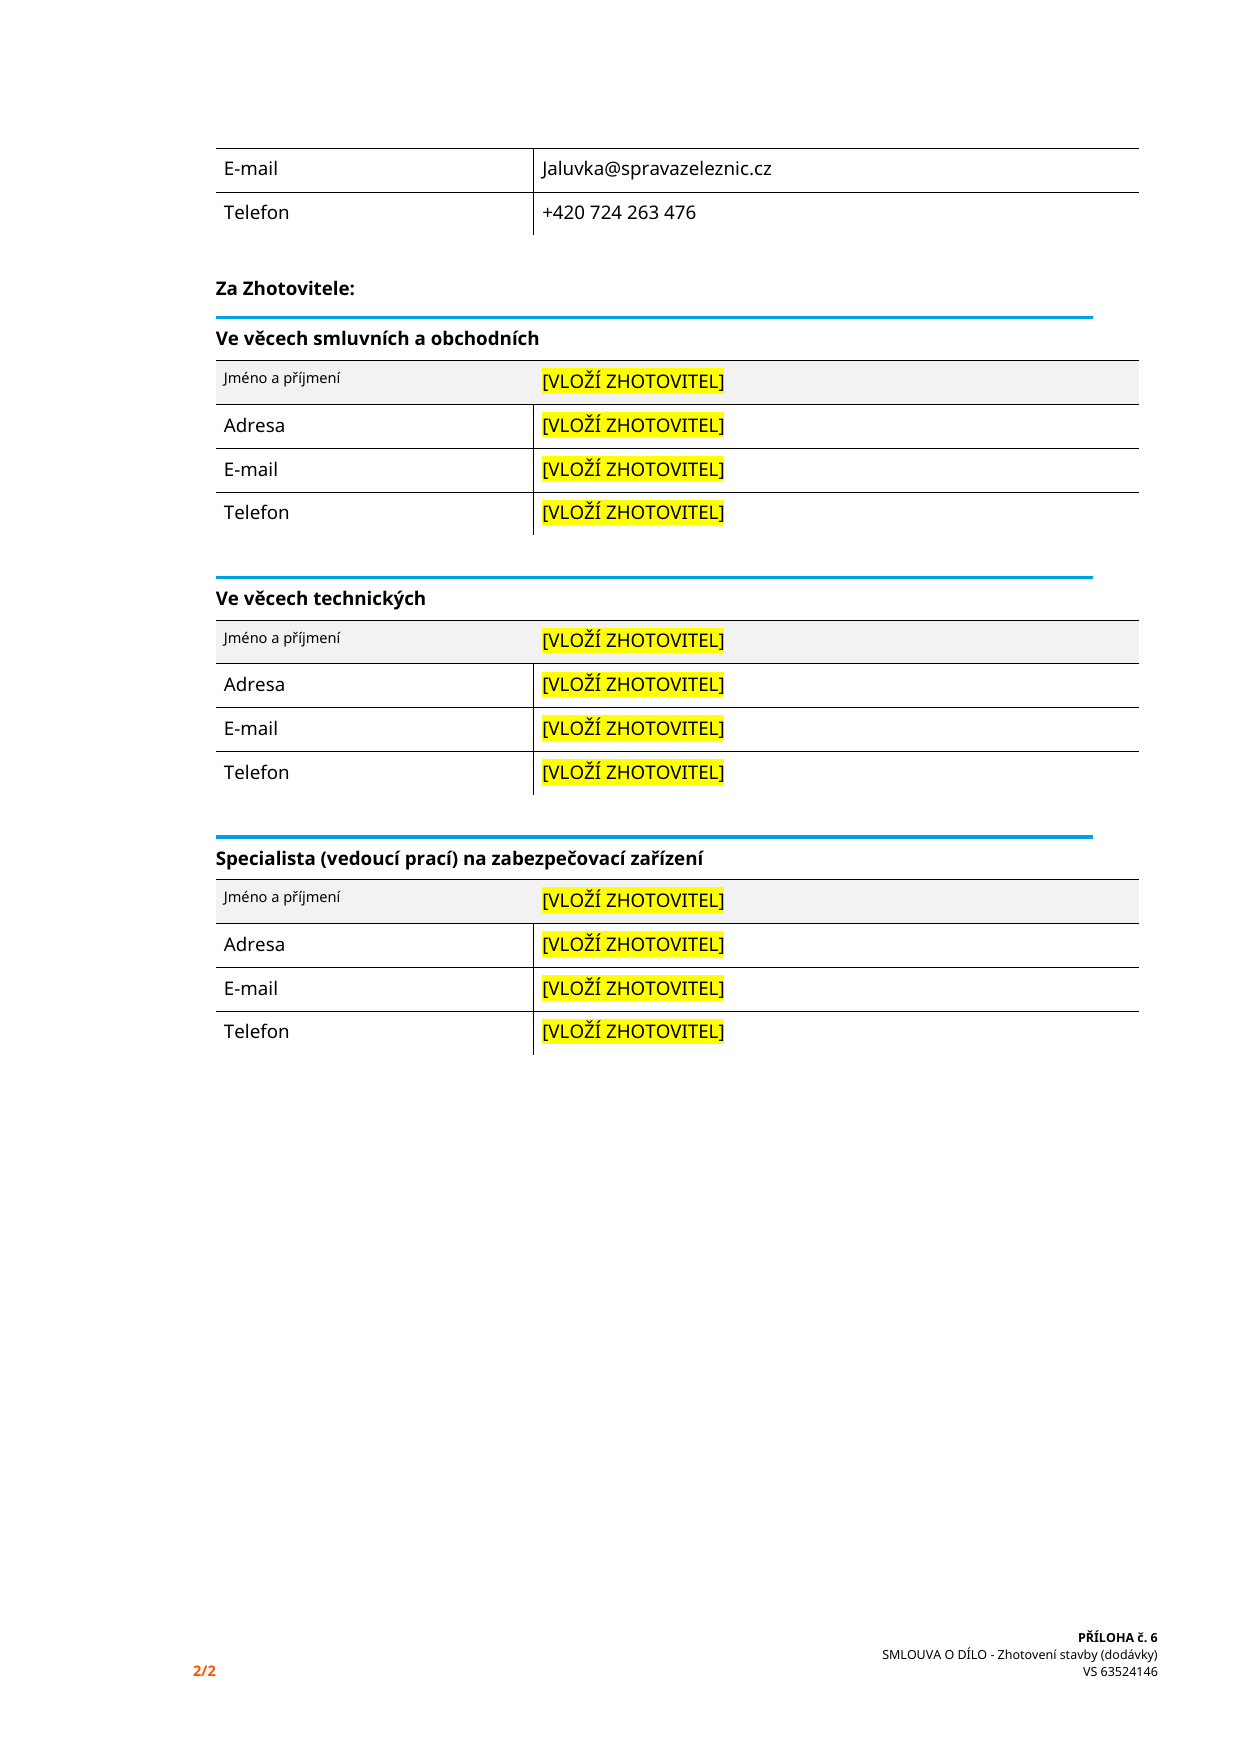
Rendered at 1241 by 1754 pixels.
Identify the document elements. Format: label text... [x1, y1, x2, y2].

table_cell E-mail [216, 449, 533, 491]
text Za Zhotovitele: [216, 276, 1093, 301]
table_cell Adresa [216, 924, 533, 967]
table_cell [VLOŽÍ ZHOTOVITEL] [534, 752, 1139, 795]
table_cell [VLOŽÍ ZHOTOVITEL] [534, 924, 1139, 967]
table_cell [VLOŽÍ ZHOTOVITEL] [534, 493, 1139, 535]
text Ve věcech technických [216, 579, 1093, 611]
table_cell [VLOŽÍ ZHOTOVITEL] [534, 708, 1139, 751]
table_cell [VLOŽÍ ZHOTOVITEL] [534, 968, 1139, 1011]
table_cell E-mail [216, 708, 533, 751]
table_header Jméno a příjmení [216, 621, 534, 663]
table_header Jméno a příjmení [216, 880, 534, 923]
table_cell [VLOŽÍ ZHOTOVITEL] [534, 664, 1139, 707]
table_cell E-mail [216, 149, 533, 191]
table_header [VLOŽÍ ZHOTOVITEL] [534, 361, 1139, 404]
table_cell Adresa [216, 664, 533, 707]
table_cell [VLOŽÍ ZHOTOVITEL] [534, 405, 1139, 448]
table_cell Adresa [216, 405, 533, 448]
table_cell Telefon [216, 752, 533, 795]
table_cell [VLOŽÍ ZHOTOVITEL] [534, 1012, 1139, 1054]
table_cell E-mail [216, 968, 533, 1011]
text Specialista (vedoucí prací) na zabezpečovací zařízení [216, 839, 1093, 870]
table_cell Telefon [216, 1012, 533, 1054]
table_cell Telefon [216, 493, 533, 535]
table_header [VLOŽÍ ZHOTOVITEL] [534, 621, 1139, 663]
table_cell [VLOŽÍ ZHOTOVITEL] [534, 449, 1139, 491]
table_cell +420 724 263 476 [534, 193, 1139, 235]
table_cell Telefon [216, 193, 533, 235]
table_cell Jaluvka@spravazeleznic.cz [534, 149, 1139, 191]
text Ve věcech smluvních a obchodních [216, 319, 1093, 351]
table_header [VLOŽÍ ZHOTOVITEL] [534, 880, 1139, 923]
table_header Jméno a příjmení [216, 361, 534, 404]
